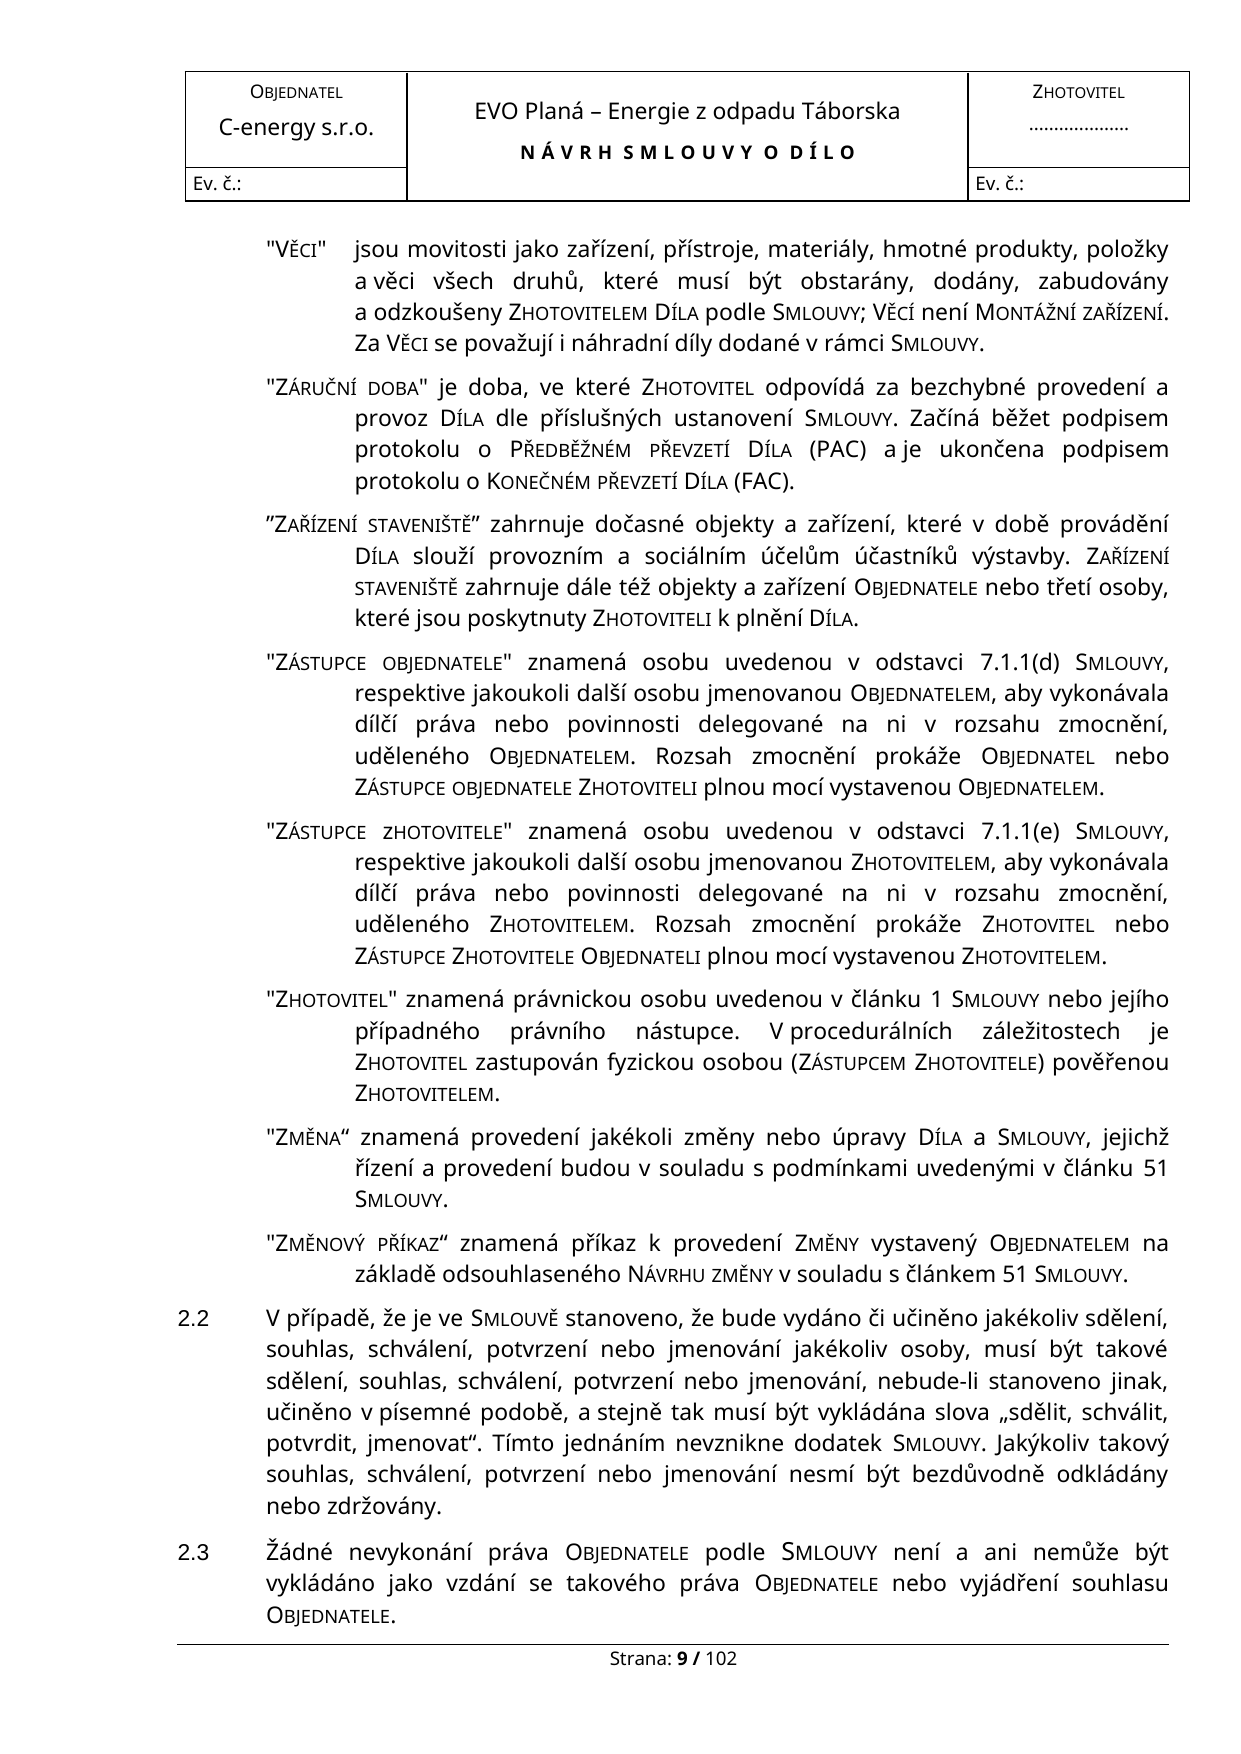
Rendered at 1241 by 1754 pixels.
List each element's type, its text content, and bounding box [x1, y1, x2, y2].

text "Změnový příkaz“ znamená příkaz k provedení Změny vystavený Objednatelem na základě odsouhlaseného Návrhu změny v souladu s článkem 51 Smlouvy. [266, 1227, 1169, 1289]
text "Zástupce zhotovitele" znamená osobu uvedenou v odstavci 7.1(e) Smlouvy, respektive jakoukoli další osobu jmenovanou Zhotovitelem, aby vykonávala dílčí práva nebo povinnosti delegované na ni v rozsahu zmocnění, uděleného Zhotovitelem. Rozsah zmocnění prokáže Zhotovitel nebo Zástupce Zhotovitele Objednateli plnou mocí vystavenou Zhotovitelem. [266, 814, 1169, 971]
text V případě, že je ve Smlouvě stanoveno, že bude vydáno či učiněno jakékoliv sdělení, souhlas, schválení, potvrzení nebo jmenování jakékoliv osoby, musí být takové sdělení, souhlas, schválení, potvrzení nebo jmenování, nebude-li stanoveno jinak, učiněno v písemné podobě, a stejně tak musí být vykládána slova „sdělit, schválit, potvrdit, jmenovat“. Tímto jednáním nevznikne dodatek Smlouvy. Jakýkoliv takový souhlas, schválení, potvrzení nebo jmenování nesmí být bezdůvodně odkládány nebo zdržovány. [177, 1302, 1169, 1521]
text "Zhotovitel" znamená právnickou osobu uvedenou v článku 1 Smlouvy nebo jejího případného právního nástupce. V procedurálních záležitostech je Zhotovitel zastupován fyzickou osobou (Zástupcem Zhotovitele) pověřenou Zhotovitelem. [266, 983, 1169, 1108]
text "Věci" jsou movitosti jako zařízení, přístroje, materiály, hmotné produkty, položky a věci všech druhů, které musí být obstarány, dodány, zabudovány a odzkoušeny Zhotovitelem Díla podle Smlouvy; Věcí není Montážní zařízení. Za Věci se považují i náhradní díly dodané v rámci Smlouvy. [266, 233, 1169, 358]
text ”Zařízení staveniště” zahrnuje dočasné objekty a zařízení, které v době provádění Díla slouží provozním a sociálním účelům účastníků výstavby. Zařízení staveniště zahrnuje dále též objekty a zařízení Objednatele nebo třetí osoby, které jsou poskytnuty Zhotoviteli k plnění Díla. [266, 508, 1169, 633]
text "Změna“ znamená provedení jakékoli změny nebo úpravy Díla a Smlouvy, jejichž řízení a provedení budou v souladu s podmínkami uvedenými v článku 51 Smlouvy. [266, 1121, 1169, 1214]
text Žádné nevykonání práva Objednatele podle Smlouvy není a ani nemůže být vykládáno jako vzdání se takového práva Objednatele nebo vyjádření souhlasu Objednatele. [177, 1533, 1169, 1630]
text "Záruční doba" je doba, ve které Zhotovitel odpovídá za bezchybné provedení a provoz Díla dle příslušných ustanovení Smlouvy. Začíná běžet podpisem protokolu o Předběžném převzetí Díla (PAC) a je ukončena podpisem protokolu o Konečném převzetí Díla (FAC). [266, 371, 1169, 496]
text "Zástupce objednatele" znamená osobu uvedenou v odstavci 7.1(d) Smlouvy, respektive jakoukoli další osobu jmenovanou Objednatelem, aby vykonávala dílčí práva nebo povinnosti delegované na ni v rozsahu zmocnění, uděleného Objednatelem. Rozsah zmocnění prokáže Objednatel nebo Zástupce objednatele Zhotoviteli plnou mocí vystavenou Objednatelem. [266, 646, 1169, 802]
